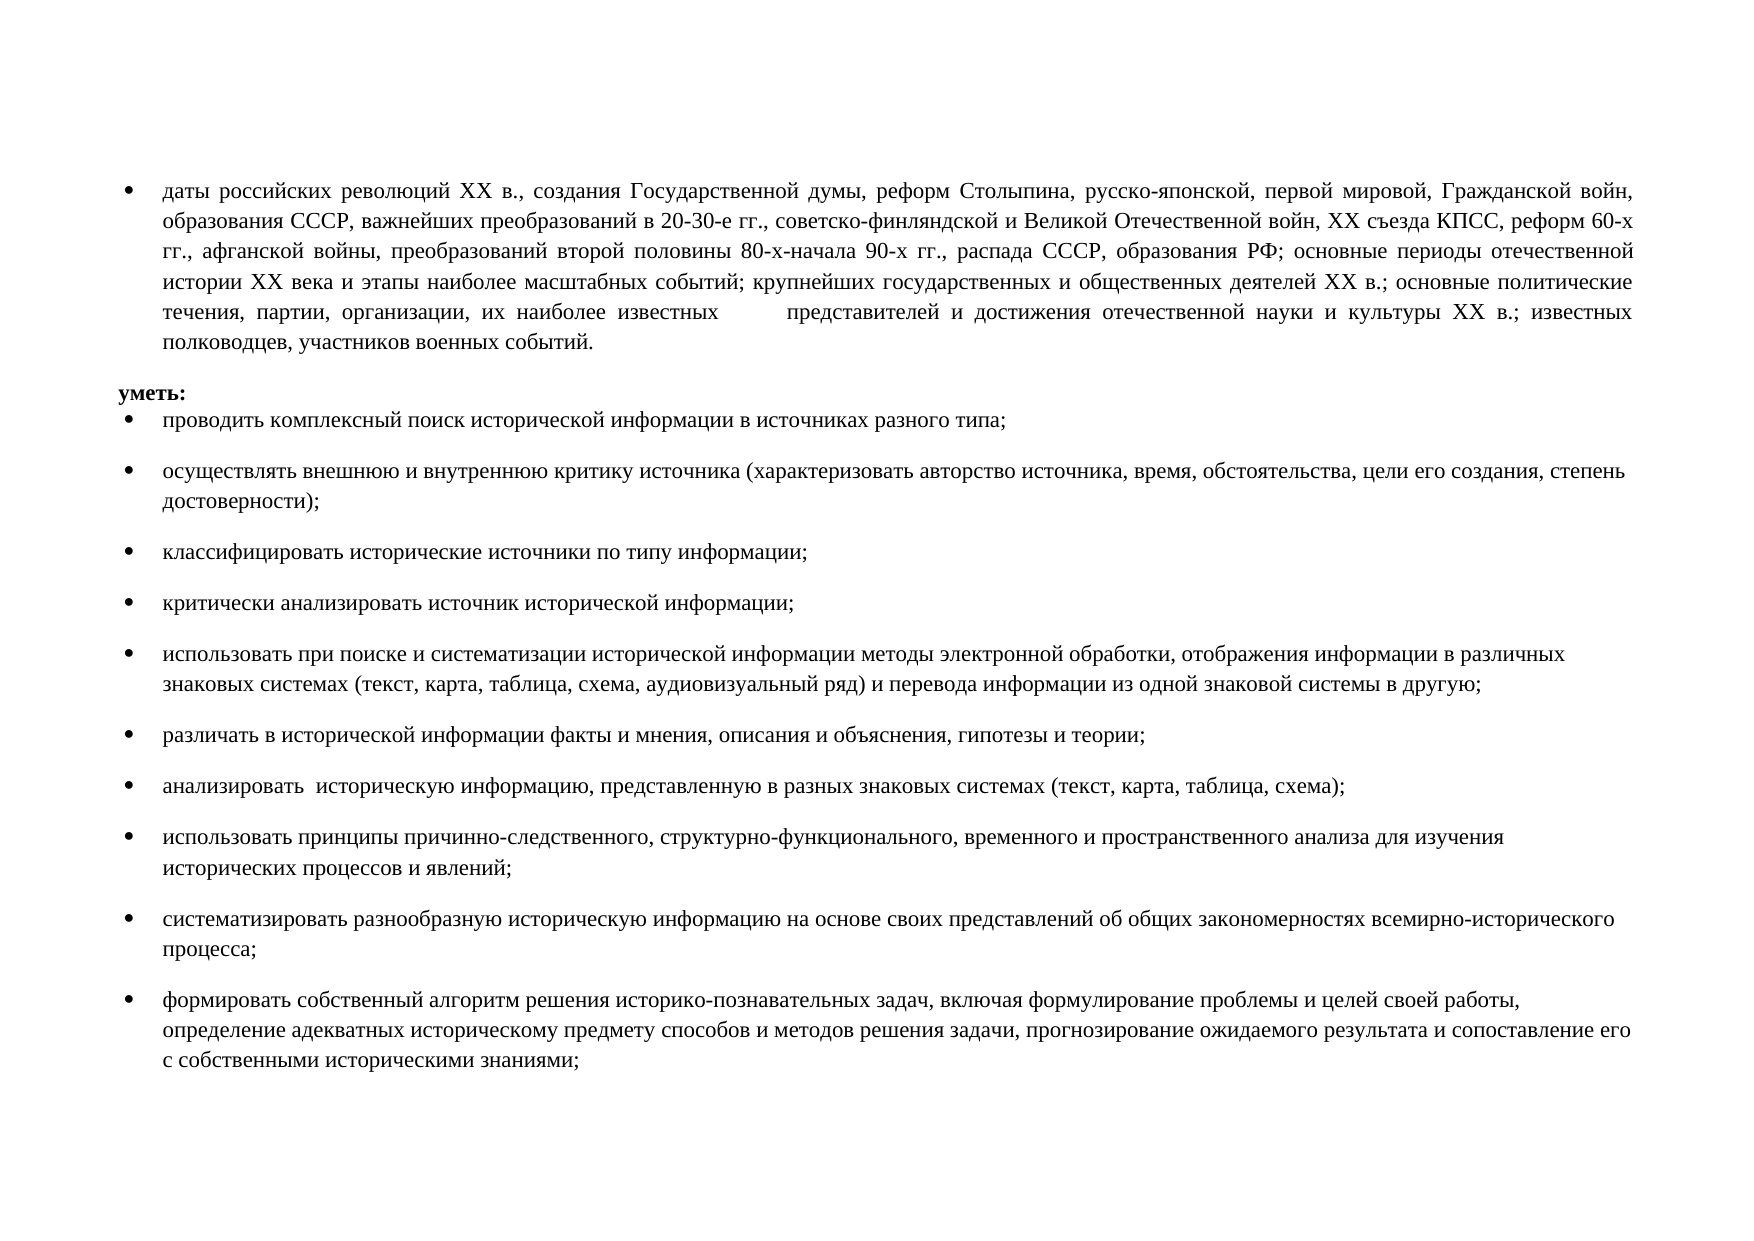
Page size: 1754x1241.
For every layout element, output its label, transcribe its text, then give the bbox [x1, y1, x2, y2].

list проводить комплексный поиск исторической информации в источниках разного типа; [125, 406, 1636, 432]
list даты российских революций ХХ в., создания Государственной думы, реформ Столыпина, русско-японской, первой мировой, Гражданской войн, образования СССР, важнейших преобразований в 20-30-е гг., советско-финляндской и Великой Отечественной войн, ХХ съезда КПСС, реформ 60-х гг., афганской войны, преобразований второй половины 80-х-начала 90-х гг., распада СССР, образования РФ; основные периоды отечественной истории ХХ века и этапы наиболее масштабных событий; крупнейших государственных и общественных деятелей ХХ в.; основные политические течения, партии, организации, их наиболее известных представителей и достижения отечественной науки и культуры ХХ в.; известных полководцев, участников военных событий. [125, 177, 1636, 354]
list систематизировать разнообразную историческую информацию на основе своих представлений об общих закономерностях всемирно-исторического процесса; [125, 904, 1636, 961]
list различать в исторической информации факты и мнения, описания и объяснения, гипотезы и теории; [125, 721, 1636, 748]
list формировать собственный алгоритм решения историко-познавательных задач, включая формулирование проблемы и целей своей работы, определение адекватных историческому предмету способов и методов решения задачи, прогнозирование ожидаемого результата и сопоставление его с собственными историческими знаниями; [125, 986, 1636, 1073]
list критически анализировать источник исторической информации; [125, 589, 1636, 615]
list классифицировать исторические источники по типу информации; [125, 538, 1636, 564]
list использовать принципы причинно-следственного, структурно-функционального, временного и пространственного анализа для изучения исторических процессов и явлений; [125, 823, 1636, 880]
list использовать при поиске и систематизации исторической информации методы электронной обработки, отображения информации в различных знаковых системах (текст, карта, таблица, схема, аудиовизуальный ряд) и перевода информации из одной знаковой системы в другую; [125, 640, 1636, 697]
list осуществлять внешнюю и внутреннюю критику источника (характеризовать авторство источника, время, обстоятельства, цели его создания, степень достоверности); [125, 457, 1636, 513]
list анализировать историческую информацию, представленную в разных знаковых системах (текст, карта, таблица, схема); [125, 772, 1636, 799]
text уметь: [118, 379, 1636, 406]
